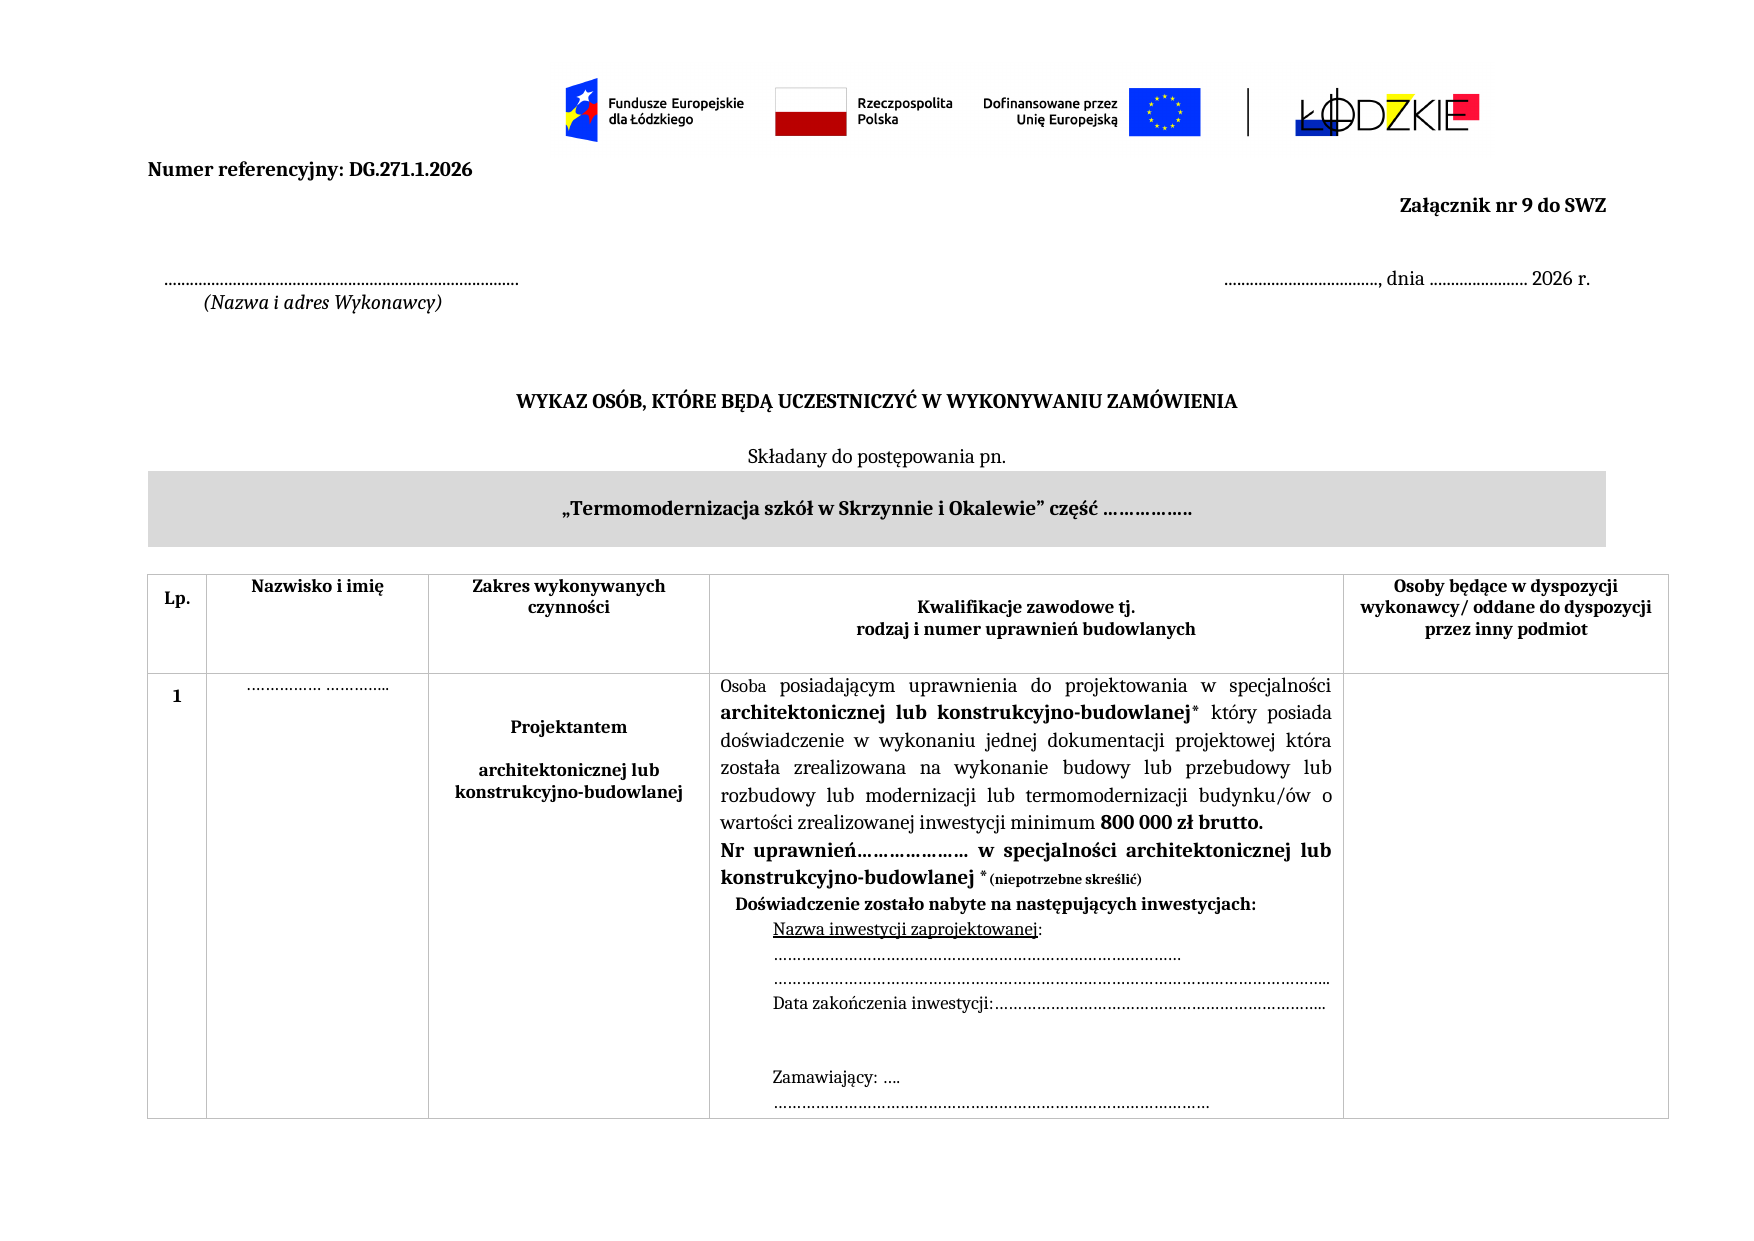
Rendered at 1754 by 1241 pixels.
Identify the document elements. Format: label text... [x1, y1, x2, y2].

text „Termomodernizacja szkół w Skrzynnie i Okalewie” część …………….. [148, 497, 1606, 521]
text WYKAZ OSÓB, KTÓRE BĘDĄ UCZESTNICZYĆ W WYKONYWANIU ZAMÓWIENIA [148, 390, 1606, 414]
table_header Kwalifikacje zawodowe tj. rodzaj i numer uprawnień budowlanych [710, 575, 1343, 672]
table_header Zakres wykonywanych czynności [429, 575, 709, 672]
table_cell 1 [148, 674, 206, 1118]
table_cell [1344, 674, 1668, 1118]
text (Nazwa i adres Wykonawcy) [148, 291, 1602, 315]
text ................................................................................... ...................................., dnia ....................... 2026 r. [148, 267, 1606, 291]
picture [550, 62, 1495, 158]
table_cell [429, 674, 709, 1118]
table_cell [710, 674, 1343, 1118]
text Załącznik nr 9 do SWZ [148, 194, 1606, 218]
text Składany do postępowania pn. [148, 445, 1606, 469]
table_header Lp. [148, 575, 206, 672]
table_header Osoby będące w dyspozycji wykonawcy/ oddane do dyspozycji przez inny podmiot [1344, 575, 1668, 672]
table_header Nazwisko i imię [207, 575, 428, 672]
table_cell .…………… ………….. [207, 674, 428, 1118]
